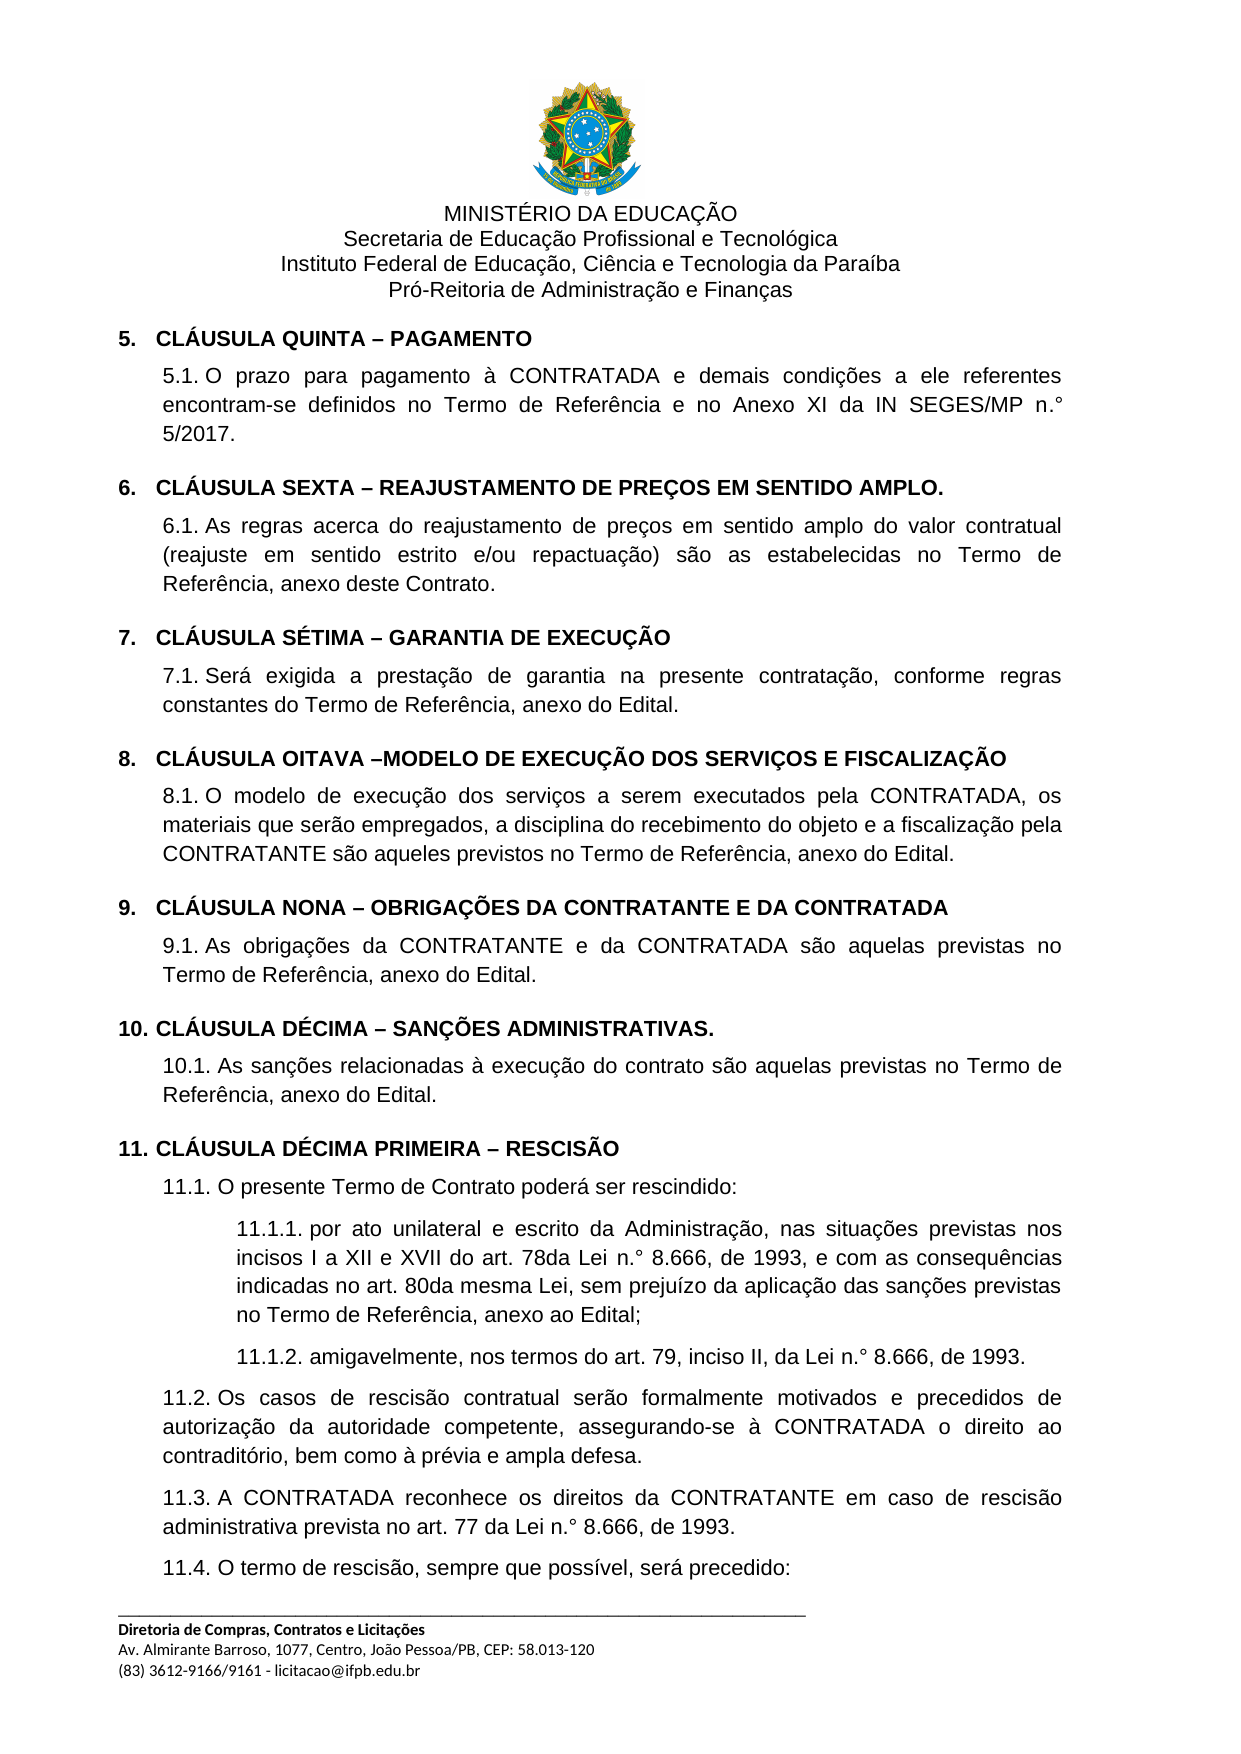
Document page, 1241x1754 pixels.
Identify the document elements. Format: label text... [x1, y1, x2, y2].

text CLÁUSULA OITAVA –MODELO DE EXECUÇÃO DOS SERVIÇOS E FISCALIZAÇÃO [118, 745, 1063, 771]
text CLÁUSULA DÉCIMA PRIMEIRA – RESCISÃO [118, 1136, 1063, 1161]
list As sanções relacionadas à execução do contrato são aquelas previstas no Termo de Referência, anexo do Edital. [162, 1053, 1063, 1107]
list As regras acerca do reajustamento de preços em sentido amplo do valor contratual (reajuste em sentido estrito e/ou repactuação) são as estabelecidas no Termo de Referência, anexo deste Contrato. [162, 513, 1063, 596]
list por ato unilateral e escrito da Administração, nas situações previstas nos incisos I a XII e XVII do art. 78da Lei n.° 8.666, de 1993, e com as consequências indicadas no art. 80da mesma Lei, sem prejuízo da aplicação das sanções previstas no Termo de Referência, anexo ao Edital; [236, 1215, 1063, 1327]
picture [529, 79, 645, 199]
list Será exigida a prestação de garantia na presente contratação, conforme regras constantes do Termo de Referência, anexo do Edital. [162, 662, 1063, 717]
list O termo de rescisão, sempre que possível, será precedido: [162, 1555, 1063, 1580]
text CLÁUSULA NONA – OBRIGAÇÕES DA CONTRATANTE E DA CONTRATADA [118, 895, 1063, 920]
list As obrigações da CONTRATANTE e da CONTRATADA são aquelas previstas no Termo de Referência, anexo do Edital. [162, 933, 1063, 987]
text CLÁUSULA SÉTIMA – GARANTIA DE EXECUÇÃO [118, 625, 1063, 650]
list O presente Termo de Contrato poderá ser rescindido: [162, 1174, 1063, 1199]
text CLÁUSULA DÉCIMA – SANÇÕES ADMINISTRATIVAS. [118, 1016, 1063, 1041]
list O prazo para pagamento à CONTRATADA e demais condições a ele referentes encontram-se definidos no Termo de Referência e no Anexo XI da IN SEGES/MP n.° 5/2017. [162, 363, 1063, 446]
list Os casos de rescisão contratual serão formalmente motivados e precedidos de autorização da autoridade competente, assegurando-se à CONTRATADA o direito ao contraditório, bem como à prévia e ampla defesa. [162, 1385, 1063, 1468]
text CLÁUSULA QUINTA – PAGAMENTO [118, 326, 1063, 351]
list amigavelmente, nos termos do art. 79, inciso II, da Lei n.° 8.666, de 1993. [236, 1344, 1063, 1369]
text CLÁUSULA SEXTA – REAJUSTAMENTO DE PREÇOS EM SENTIDO AMPLO. [118, 475, 1063, 500]
list A CONTRATADA reconhece os direitos da CONTRATANTE em caso de rescisão administrativa prevista no art. 77 da Lei n.° 8.666, de 1993. [162, 1484, 1063, 1539]
list O modelo de execução dos serviços a serem executados pela CONTRATADA, os materiais que serão empregados, a disciplina do recebimento do objeto e a fiscalização pela CONTRATANTE são aqueles previstos no Termo de Referência, anexo do Edital. [162, 783, 1063, 866]
